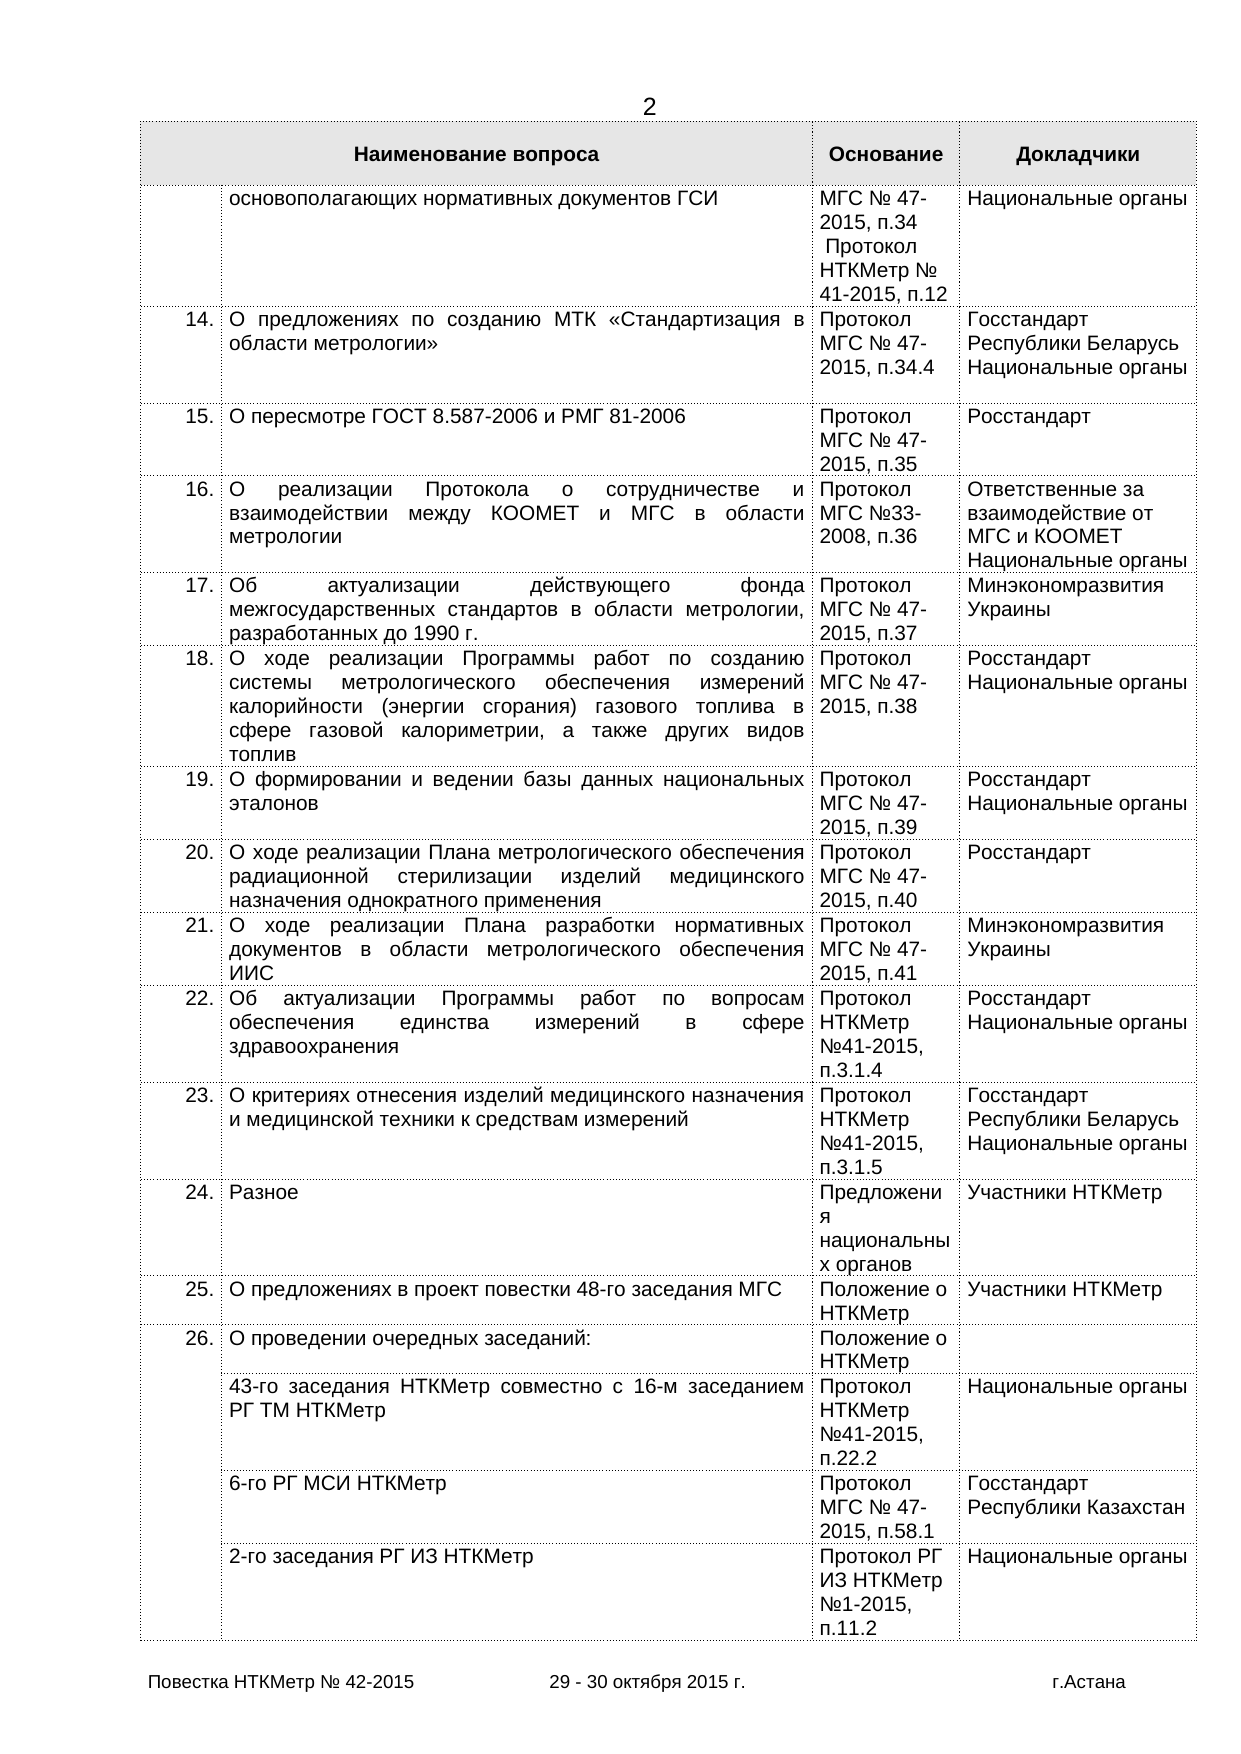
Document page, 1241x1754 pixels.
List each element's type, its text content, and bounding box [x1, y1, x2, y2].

table_cell Ответственные за взаимодействие от МГС и КООМЕТ Национальные органы [960, 475, 1196, 572]
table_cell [222, 185, 812, 306]
table_cell Протокол РГ ИЗ НТКМетр №1-2015, п.11.2 [812, 1543, 960, 1640]
table_cell О ходе реализации Плана метрологического обеспечения радиационной стерилизации изделий медицинского назначения однократного применения [222, 839, 812, 912]
table_cell О критериях отнесения изделий медицинского назначения и медицинской техники к средствам измерений [222, 1082, 812, 1178]
table_cell Росстандарт Национальные органы [960, 185, 1196, 306]
table_cell [140, 912, 222, 985]
table_cell Госстандарт Республики Беларусь Национальные органы [960, 1082, 1196, 1178]
table_cell [140, 766, 222, 839]
table_cell [140, 839, 222, 912]
table_cell Протокол МГС № 47-2015, п.39 [812, 766, 960, 839]
table_cell О реализации Протокола о сотрудничестве и взаимодействии между КООМЕТ и МГС в области метрологии [222, 475, 812, 572]
table_cell Протокол МГС № 47-2015, п.35 [812, 403, 960, 475]
table_cell Об актуализации Программы работ по вопросам обеспечения единства измерений в сфере здравоохранения [222, 985, 812, 1082]
table_cell 2-го заседания РГ ИЗ НТКМетр [222, 1543, 812, 1640]
table_cell [140, 1082, 222, 1178]
table_cell Протокол МГС № 47-2015, п.38 [812, 645, 960, 766]
table_cell [140, 572, 222, 645]
table_cell [960, 1324, 1196, 1373]
table_cell Положение о НТКМетр [812, 1275, 960, 1324]
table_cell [812, 185, 960, 306]
table_cell Росстандарт Национальные органы [960, 766, 1196, 839]
table_cell 43-го заседания НТКМетр совместно с 16-м заседанием РГ ТМ НТКМетр [222, 1373, 812, 1470]
table_cell Минэкономразвития Украины [960, 912, 1196, 985]
table_cell Росстандарт [960, 403, 1196, 475]
table_cell Положение о НТКМетр [812, 1324, 960, 1373]
table_cell О пересмотре ГОСТ 8.587-2006 и РМГ 81-2006 [222, 403, 812, 475]
table_cell Росстандарт [960, 839, 1196, 912]
table_header Основание [812, 121, 960, 185]
table_cell О предложениях по созданию МТК «Стандартизация в области метрологии» [222, 306, 812, 402]
table_cell Госстандарт Республики Беларусь Национальные органы [960, 306, 1196, 402]
table_cell Росстандарт Национальные органы [960, 645, 1196, 766]
table_cell [140, 1324, 222, 1640]
table_cell [140, 185, 222, 306]
table_cell [140, 985, 222, 1082]
table_cell Протокол МГС № 47-2015, п.41 [812, 912, 960, 985]
table_cell О формировании и ведении базы данных национальных эталонов [222, 766, 812, 839]
table_cell Национальные органы [960, 1373, 1196, 1470]
table_cell Национальные органы [960, 1543, 1196, 1640]
table_cell О предложениях в проект повестки 48-го заседания МГС [222, 1275, 812, 1324]
table_cell Разное [222, 1179, 812, 1275]
table_cell 6-го РГ МСИ НТКМетр [222, 1470, 812, 1543]
table_cell Протокол МГС № 47-2015, п.58.1 [812, 1470, 960, 1543]
table_cell Протокол МГС № 47-2015, п.34.4 [812, 306, 960, 402]
table_cell Минэкономразвития Украины [960, 572, 1196, 645]
table_cell [140, 306, 222, 402]
table_cell Протокол МГС №33-2008, п.36 [812, 475, 960, 572]
table_cell [140, 645, 222, 766]
table_cell Предложения национальных органов [812, 1179, 960, 1275]
table_cell Протокол НТКМетр №41-2015, п.3.1.4 [812, 985, 960, 1082]
table_cell [140, 475, 222, 572]
table_cell О ходе реализации Плана разработки нормативных документов в области метрологического обеспечения ИИС [222, 912, 812, 985]
table_cell [140, 1179, 222, 1275]
table_cell О ходе реализации Программы работ по созданию системы метрологического обеспечения измерений калорийности (энергии сгорания) газового топлива в сфере газовой калориметрии, а также других видов топлив [222, 645, 812, 766]
table_cell Протокол НТКМетр №41-2015, п.22.2 [812, 1373, 960, 1470]
table_cell Об актуализации действующего фонда межгосударственных стандартов в области метрологии, разработанных до . [222, 572, 812, 645]
table_cell О проведении очередных заседаний: [222, 1324, 812, 1373]
table_cell Участники НТКМетр [960, 1275, 1196, 1324]
table_header Докладчики [960, 121, 1196, 185]
table_cell Участники НТКМетр [960, 1179, 1196, 1275]
table_cell Протокол МГС № 47-2015, п.37 [812, 572, 960, 645]
table_cell Протокол МГС № 47-2015, п.40 [812, 839, 960, 912]
table_cell Росстандарт Национальные органы [960, 985, 1196, 1082]
table_cell [140, 403, 222, 475]
table_cell Протокол НТКМетр №41-2015, п.3.1.5 [812, 1082, 960, 1178]
table_header Наименование вопроса [140, 121, 812, 185]
table_cell Госстандарт Республики Казахстан [960, 1470, 1196, 1543]
table_cell [140, 1275, 222, 1324]
